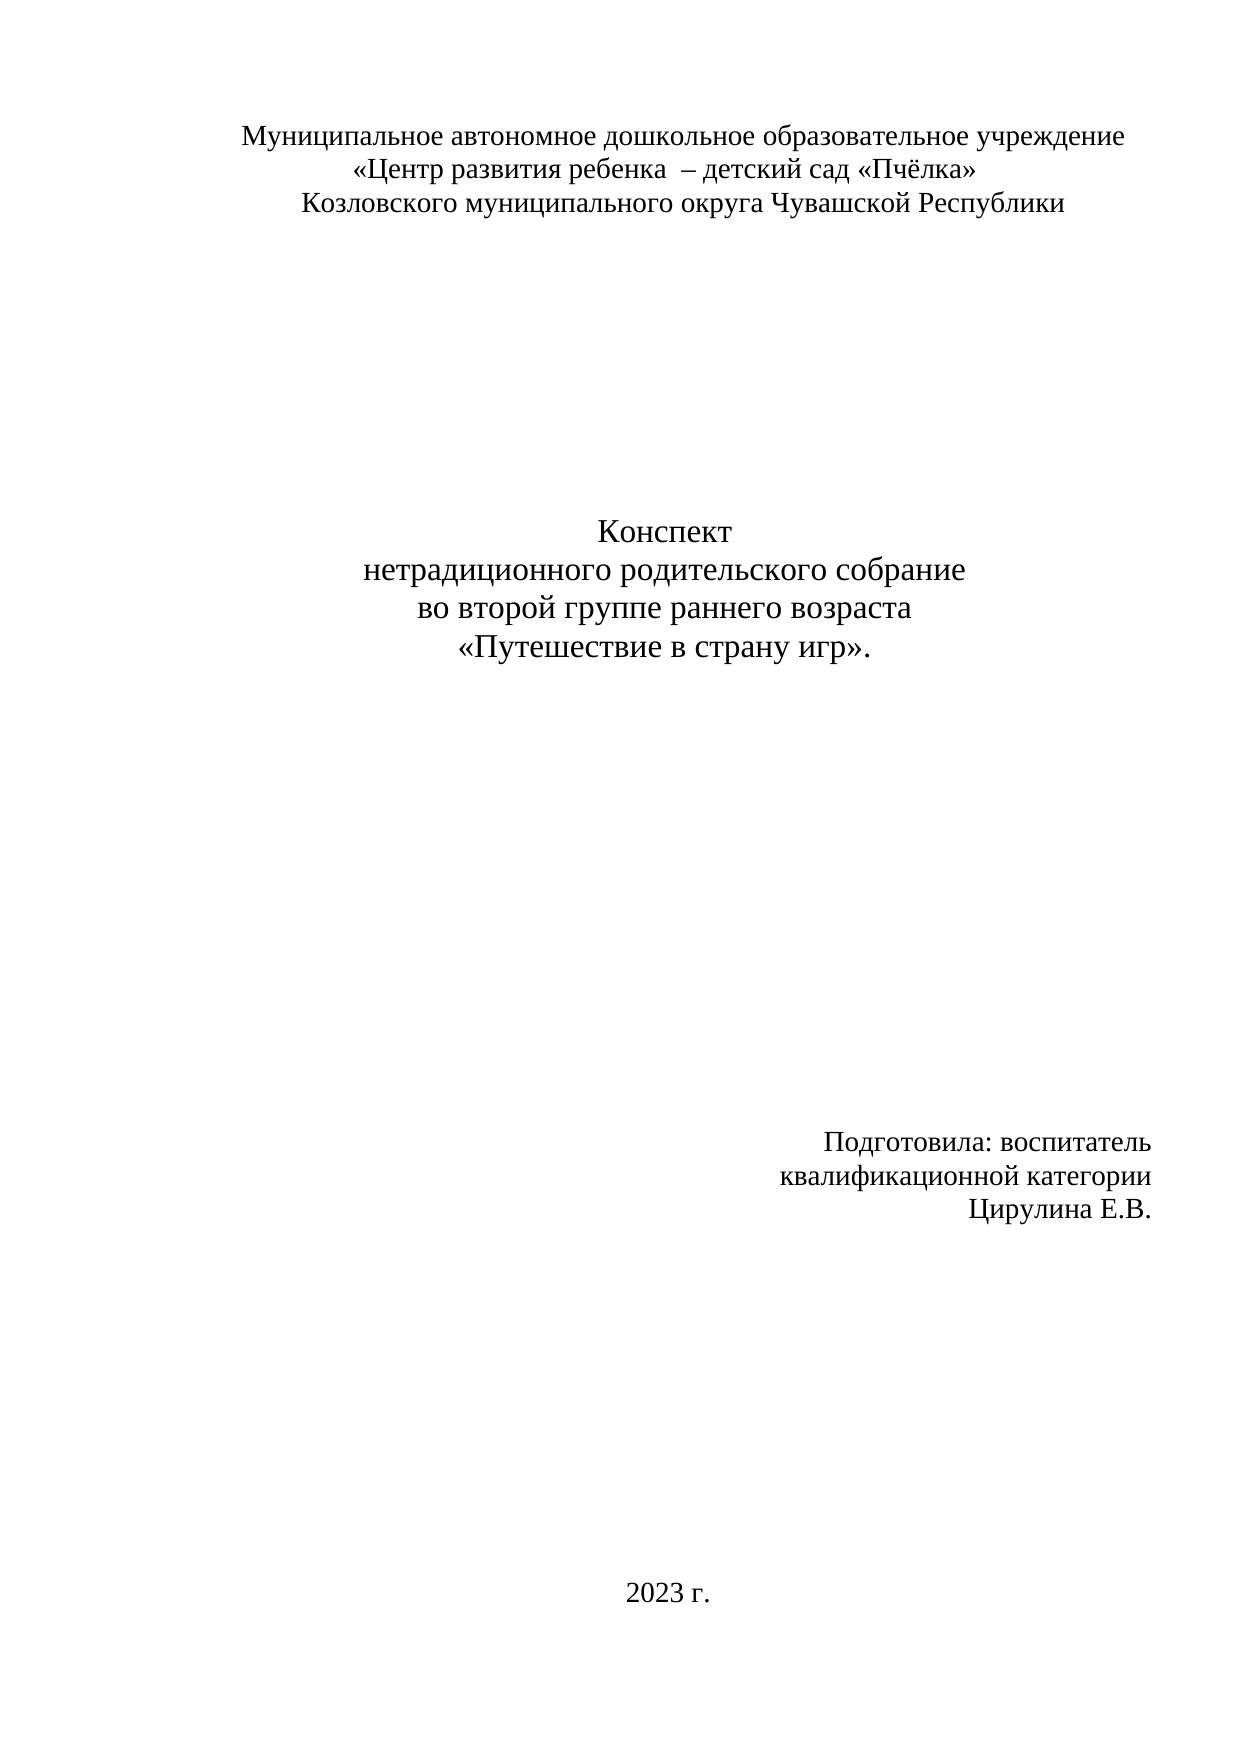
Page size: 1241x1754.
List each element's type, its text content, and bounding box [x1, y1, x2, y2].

text нетрадиционного родительского собрание [177, 549, 1152, 588]
text Конспект [177, 511, 1152, 549]
text Цирулина Е.В. [177, 1191, 1152, 1225]
text 2023 г. [177, 1575, 1152, 1608]
text Козловского муниципального округа Чувашской Республики [177, 185, 1152, 219]
text квалификационной категории [177, 1158, 1152, 1191]
text во второй группе раннего возраста [177, 588, 1152, 626]
text Муниципальное автономное дошкольное образовательное учреждение «Центр развития ребенка – детский сад «Пчёлка» [177, 118, 1152, 185]
text Подготовила: воспитатель [177, 1124, 1152, 1158]
text «Путешествие в страну игр». [177, 626, 1152, 664]
